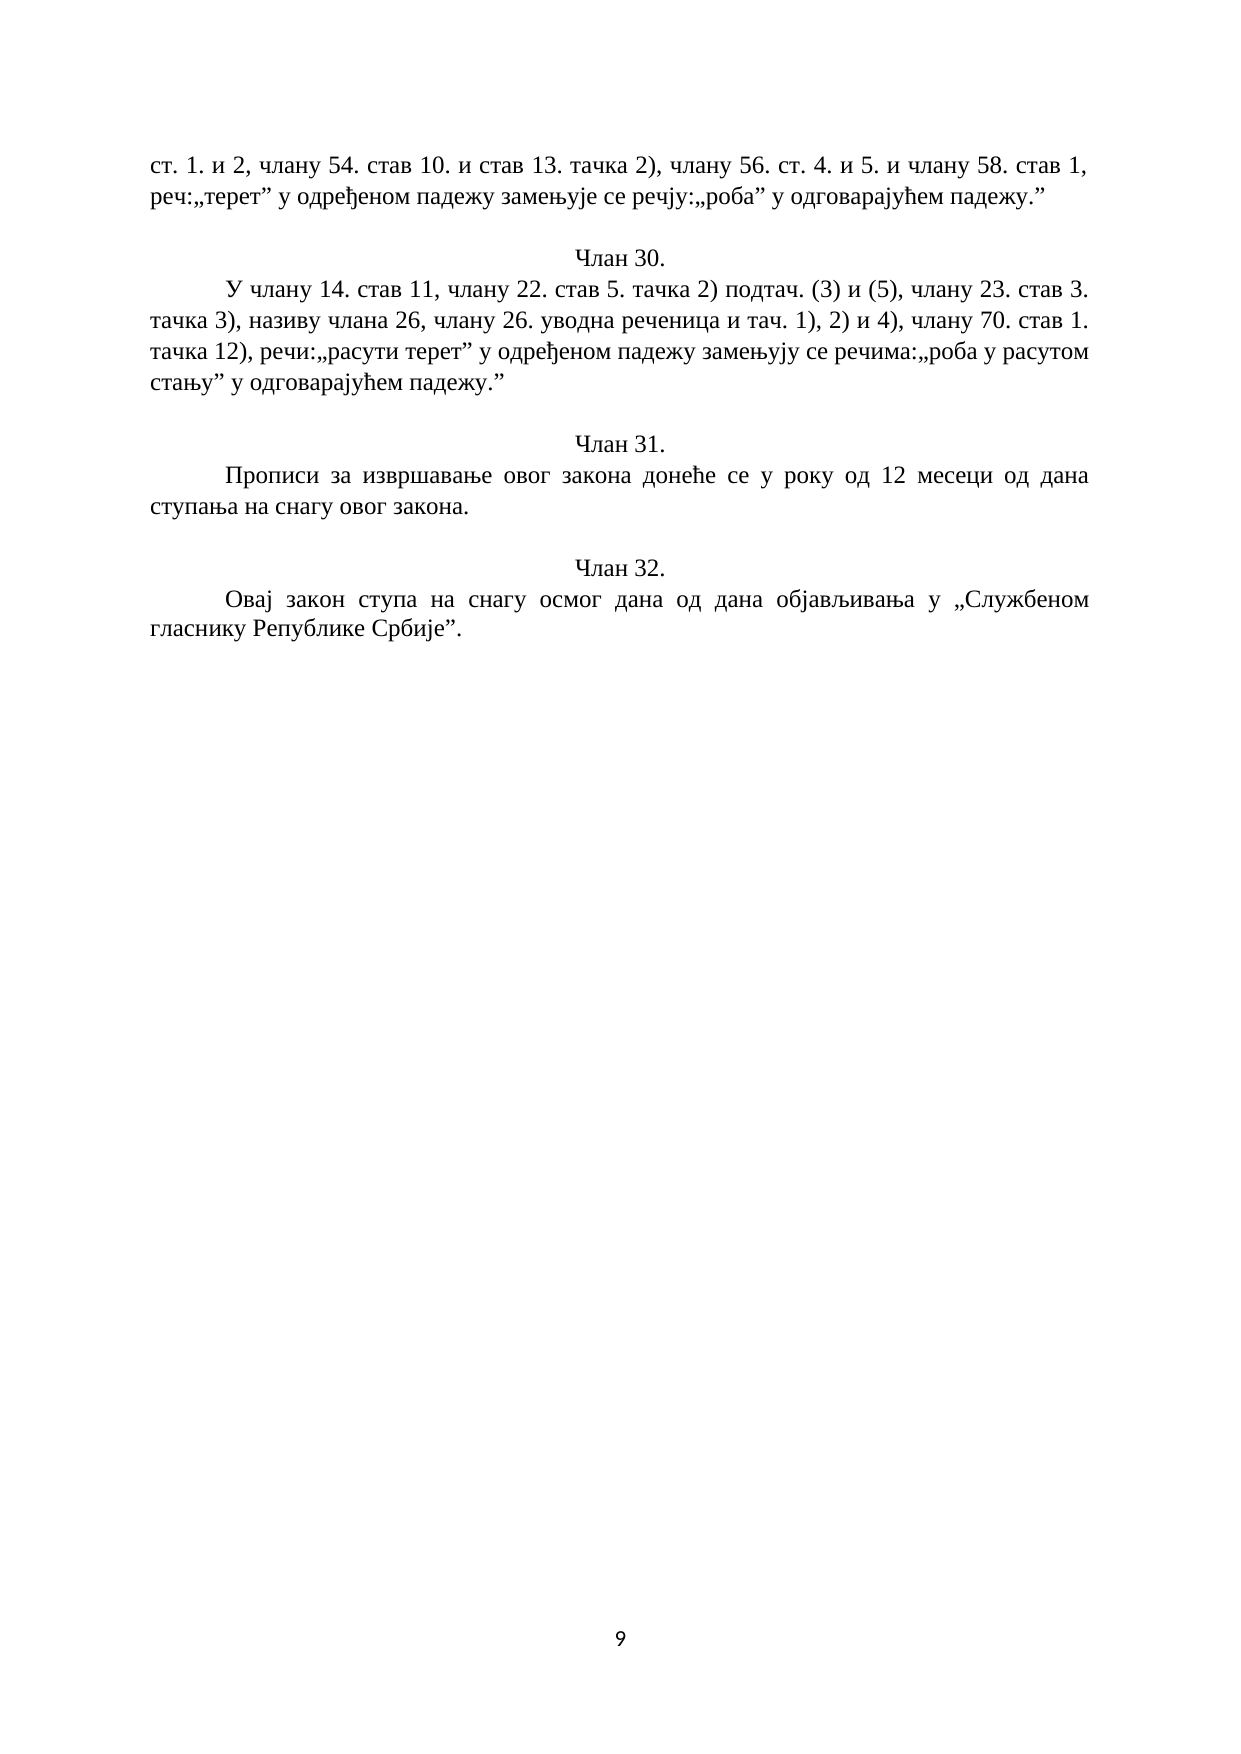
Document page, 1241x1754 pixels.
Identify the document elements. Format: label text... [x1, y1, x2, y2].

text У члану 14. став 11, члану 22. став 5. тачка 2) подтач. (3) и (5), члану 23. став 3. тачка 3), називу члана 26, члану 26. уводна реченица и тач. 1), 2) и 4), члану 70. став 1. тачка 12), речи:„расути терет” у одређеном падежу замењују се речима:„роба у расутом стању” у одговарајућем падежу.” [150, 274, 1090, 396]
text Прописи за извршавање овог закона донеће се у року од 12 месеци од дана ступања на снагу овог закона. [150, 460, 1090, 520]
text Овај закон ступа на снагу осмог дана од дана објављивања у „Службеном гласнику Републике Србијеˮ. [150, 584, 1090, 642]
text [150, 150, 1090, 210]
text Члан 31. [150, 429, 1090, 458]
text Члан 32. [150, 553, 1090, 582]
text Члан 30. [150, 243, 1090, 272]
